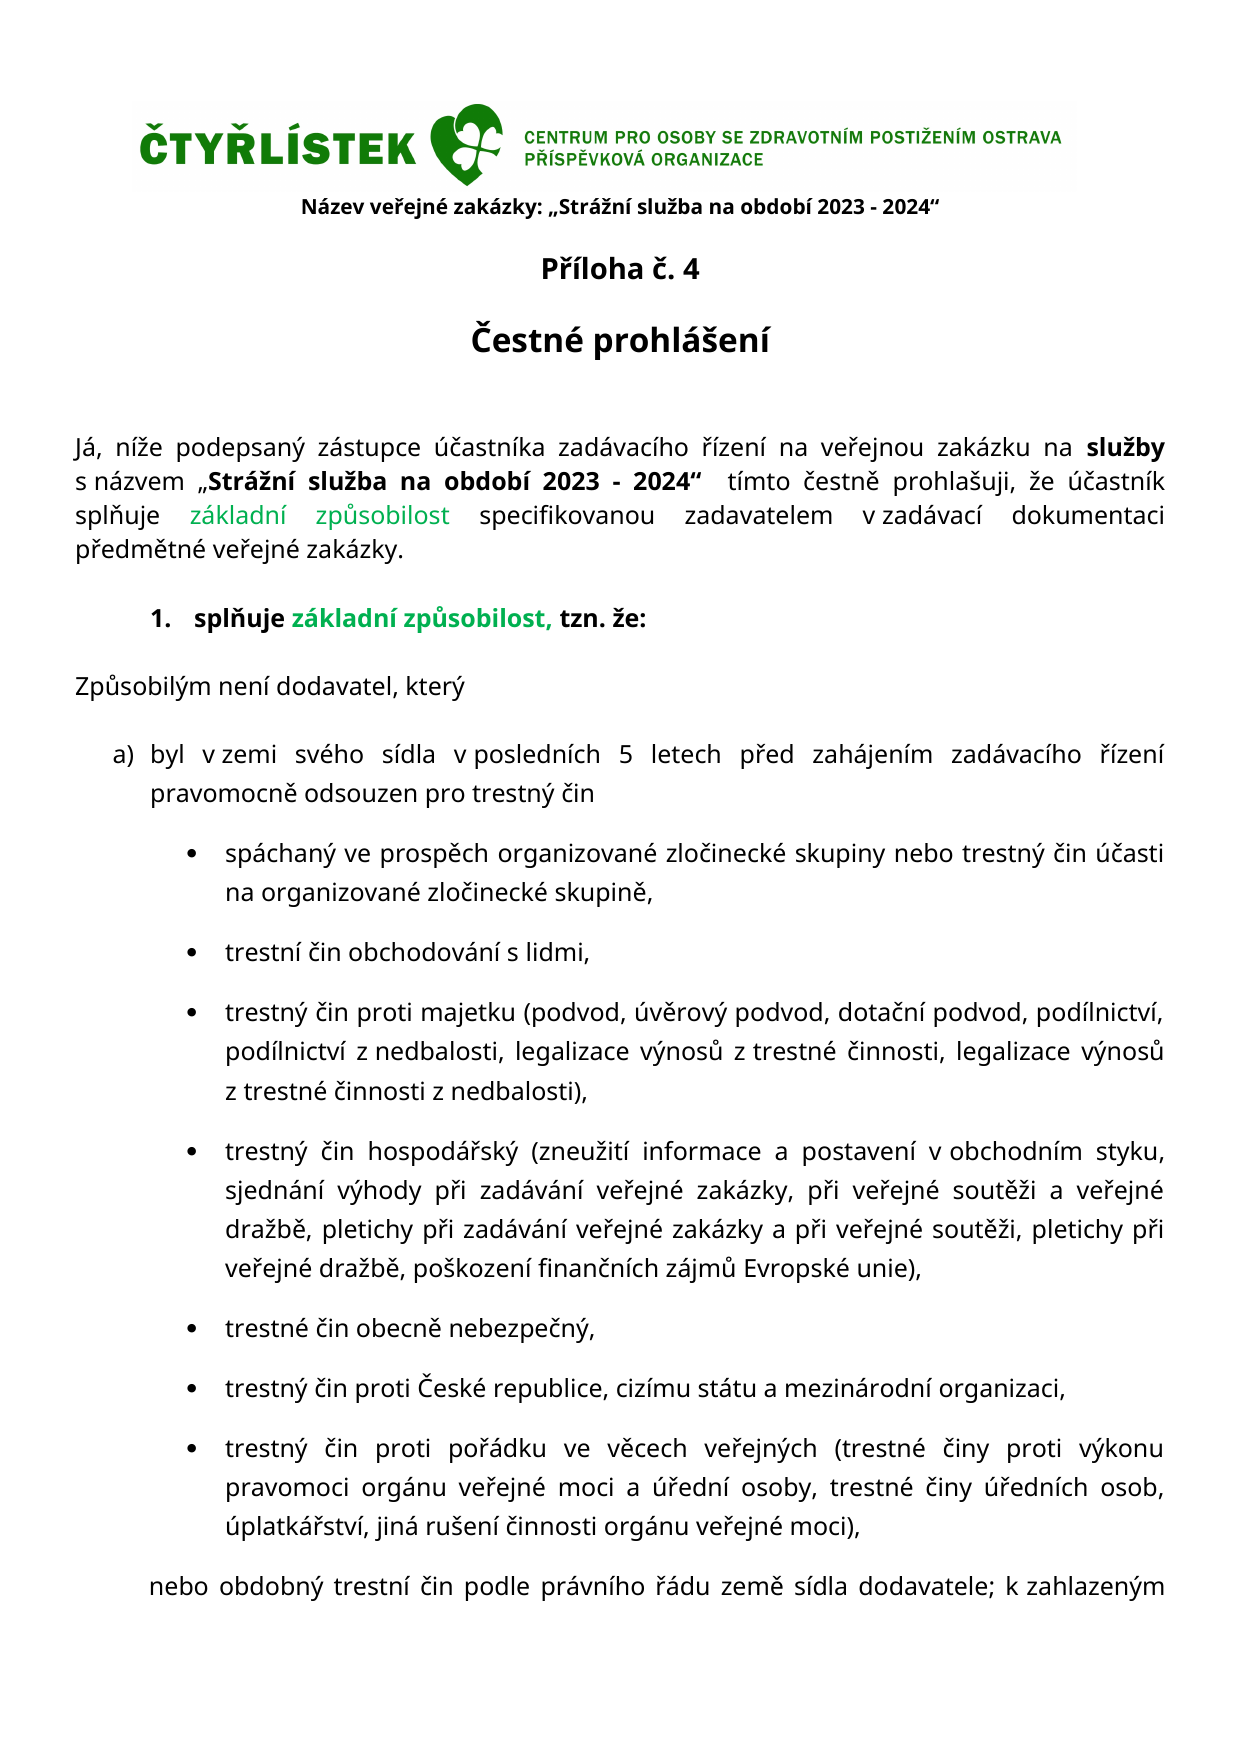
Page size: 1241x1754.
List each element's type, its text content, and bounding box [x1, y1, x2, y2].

picture [131, 101, 1077, 192]
text Já, níže podepsaný zástupce účastníka zadávacího řízení na veřejnou zakázku na služby s názvem „Strážní služba na období 2023 - 2024“ tímto čestně prohlašuji, že účastník splňuje základní způsobilost specifikovanou zadavatelem v zadávací dokumentaci předmětné veřejné zakázky. [75, 430, 1165, 566]
list spáchaný ve prospěch organizované zločinecké skupiny nebo trestný čin účasti na organizované zločinecké skupině, [187, 836, 1165, 909]
list trestný čin hospodářský (zneužití informace a postavení v obchodním styku, sjednání výhody při zadávání veřejné zakázky, při veřejné soutěži a veřejné dražbě, pletichy při zadávání veřejné zakázky a při veřejné soutěži, pletichy při veřejné dražbě, poškození finančních zájmů Evropské unie), [187, 1133, 1165, 1285]
text Způsobilým není dodavatel, který [75, 668, 1165, 702]
list trestný čin proti pořádku ve věcech veřejných (trestné činy proti výkonu pravomoci orgánu veřejné moci a úřední osoby, trestné činy úředních osob, úplatkářství, jiná rušení činnosti orgánu veřejné moci), [187, 1431, 1165, 1543]
text nebo obdobný trestní čin podle právního řádu země sídla dodavatele; k zahlazeným odsouzením se nepřihlíží, [149, 1569, 1165, 1603]
list splňuje základní způsobilost, tzn. že: [150, 600, 1165, 634]
list trestný čin proti České republice, cizímu státu a mezinárodní organizaci, [187, 1371, 1165, 1405]
text Příloha č. 4 [75, 248, 1165, 288]
list trestný čin proti majetku (podvod, úvěrový podvod, dotační podvod, podílnictví, podílnictví z nedbalosti, legalizace výnosů z trestné činnosti, legalizace výnosů z trestné činnosti z nedbalosti), [187, 995, 1165, 1107]
list byl v zemi svého sídla v posledních 5 letech před zahájením zadávacího řízení pravomocně odsouzen pro trestný čin [112, 736, 1165, 810]
list trestné čin obecně nebezpečný, [187, 1311, 1165, 1345]
list trestní čin obchodování s lidmi, [187, 935, 1165, 969]
text Čestné prohlášení [75, 316, 1165, 362]
